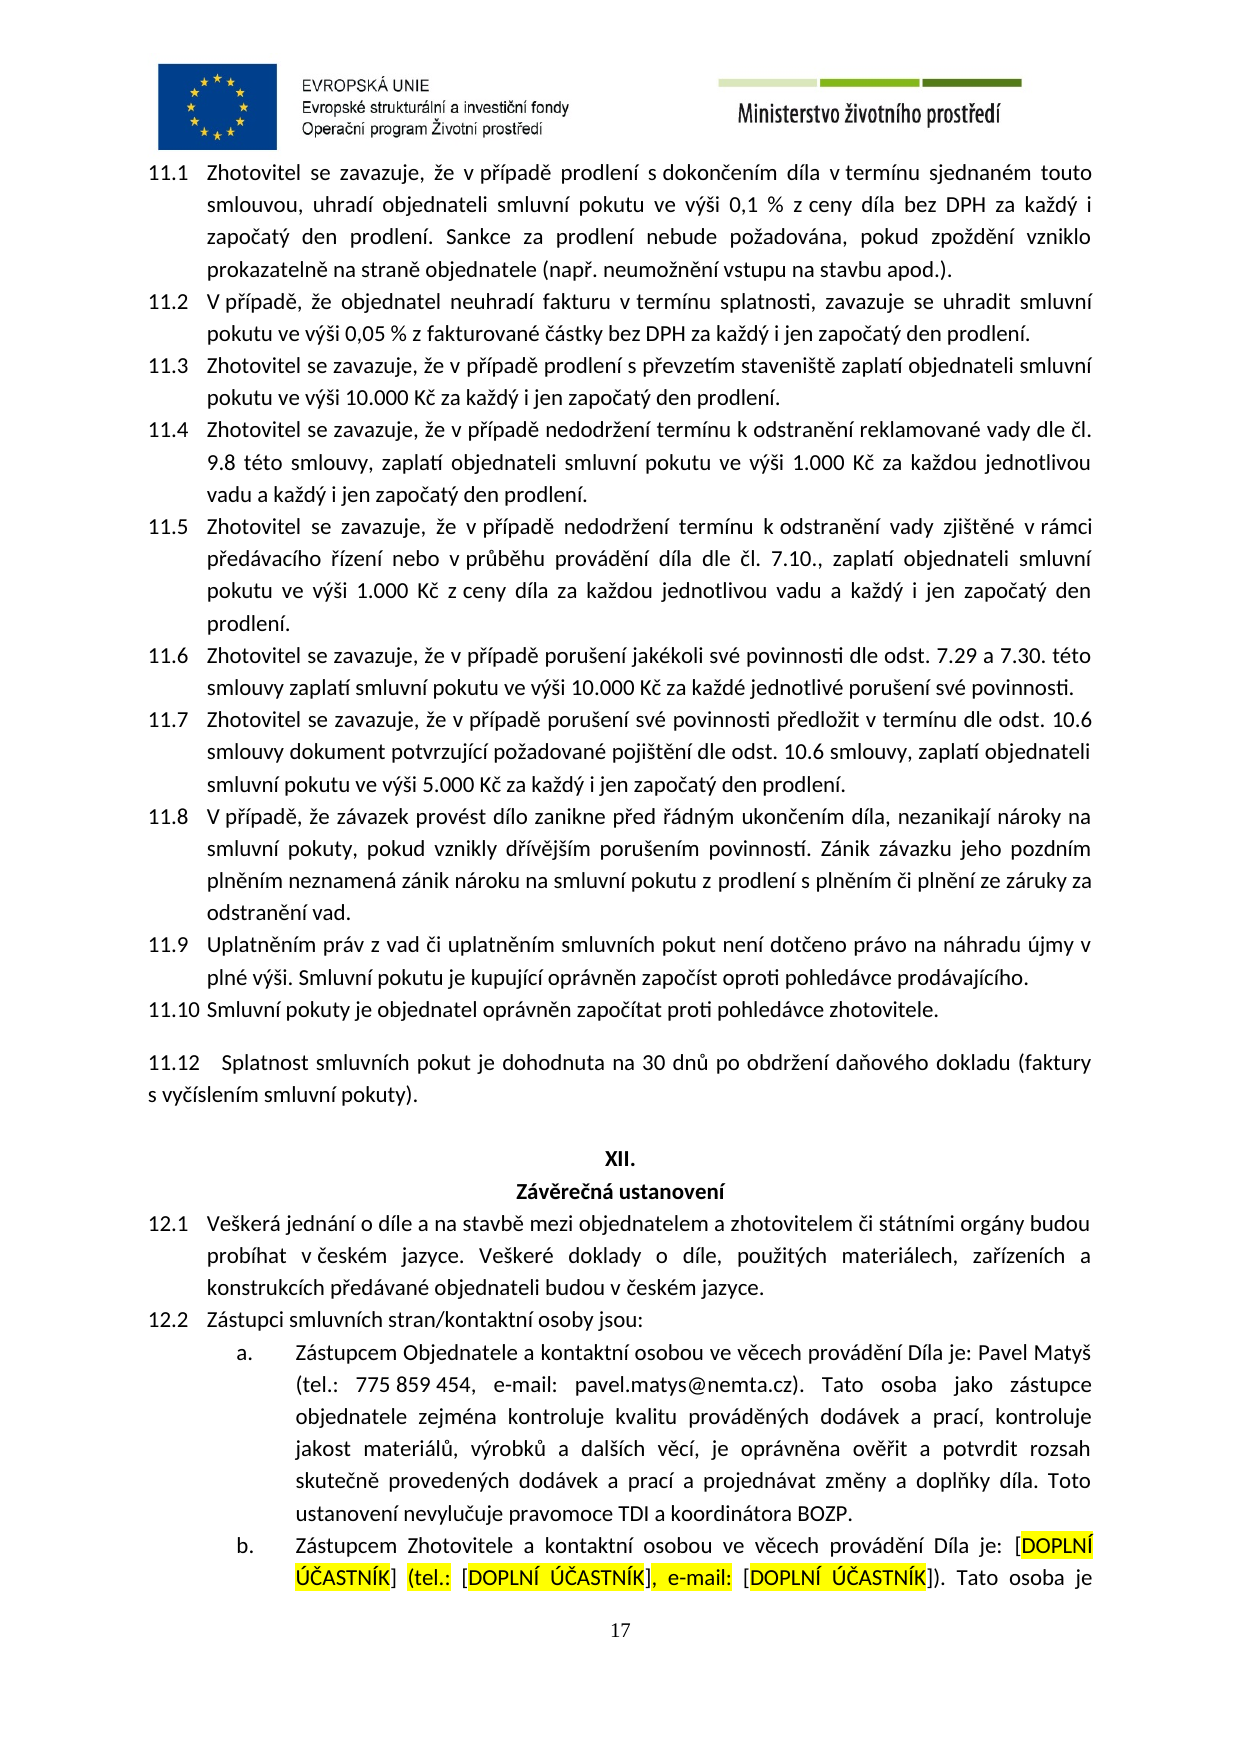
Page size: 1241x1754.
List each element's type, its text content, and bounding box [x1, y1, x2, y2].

list Smluvní pokuty je objednatel oprávněn započítat proti pohledávce zhotovitele. [148, 995, 1093, 1023]
list Zhotovitel se zavazuje, že v případě prodlení s dokončením díla v termínu sjednaném touto smlouvou, uhradí objednateli smluvní pokutu ve výši 0,1 % z ceny díla bez DPH za každý i započatý den prodlení. Sankce za prodlení nebude požadována, pokud zpoždění vzniklo prokazatelně na straně objednatele (např. neumožnění vstupu na stavbu apod.). [148, 158, 1093, 283]
text XII. [148, 1144, 1093, 1173]
text Závěrečná ustanovení [148, 1177, 1093, 1205]
text 11.12 Splatnost smluvních pokut je dohodnuta na 30 dnů po obdržení daňového dokladu (faktury s vyčíslením smluvní pokuty). [148, 1048, 1093, 1108]
list Zhotovitel se zavazuje, že v případě porušení své povinnosti předložit v termínu dle odst. 10.6 smlouvy dokument potvrzující požadované pojištění dle odst. 10.6 smlouvy, zaplatí objednateli smluvní pokutu ve výši 5.000 Kč za každý i jen započatý den prodlení. [148, 705, 1093, 798]
picture [147, 53, 1091, 159]
list Veškerá jednání o díle a na stavbě mezi objednatelem a zhotovitelem či státními orgány budou probíhat v českém jazyce. Veškeré doklady o díle, použitých materiálech, zařízeních a konstrukcích předávané objednateli budou v českém jazyce. [148, 1209, 1093, 1301]
list Zhotovitel se zavazuje, že v případě porušení jakékoli své povinnosti dle odst. 7.29 a 7.30. této smlouvy zaplatí smluvní pokutu ve výši 10.000 Kč za každé jednotlivé porušení své povinnosti. [148, 641, 1093, 701]
list Zhotovitel se zavazuje, že v případě nedodržení termínu k odstranění reklamované vady dle čl. 9.8 této smlouvy, zaplatí objednateli smluvní pokutu ve výši 1.000 Kč za každou jednotlivou vadu a každý i jen započatý den prodlení. [148, 416, 1093, 508]
list Uplatněním práv z vad či uplatněním smluvních pokut není dotčeno právo na náhradu újmy v plné výši. Smluvní pokutu je kupující oprávněn započíst oproti pohledávce prodávajícího. [148, 931, 1093, 991]
list Zástupci smluvních stran/kontaktní osoby jsou: [148, 1306, 1093, 1333]
list V případě, že objednatel neuhradí fakturu v termínu splatnosti, zavazuje se uhradit smluvní pokutu ve výši 0,05 % z fakturované částky bez DPH za každý i jen započatý den prodlení. [148, 287, 1093, 347]
list Zhotovitel se zavazuje, že v případě prodlení s převzetím staveniště zaplatí objednateli smluvní pokutu ve výši 10.000 Kč za každý i jen započatý den prodlení. [148, 351, 1093, 411]
list V případě, že závazek provést dílo zanikne před řádným ukončením díla, nezanikají nároky na smluvní pokuty, pokud vznikly dřívějším porušením povinností. Zánik závazku jeho pozdním plněním neznamená zánik nároku na smluvní pokutu z prodlení s plněním či plnění ze záruky za odstranění vad. [148, 802, 1093, 926]
list Zástupcem Objednatele a kontaktní osobou ve věcech provádění Díla je: Pavel Matyš (tel.: 775 859 454, e-mail: pavel.matys@nemta.cz). Tato osoba jako zástupce objednatele zejména kontroluje kvalitu prováděných dodávek a prací, kontroluje jakost materiálů, výrobků a dalších věcí, je oprávněna ověřit a potvrdit rozsah skutečně provedených dodávek a prací a projednávat změny a doplňky díla. Toto ustanovení nevylučuje pravomoce TDI a koordinátora BOZP. [236, 1338, 1093, 1527]
list Zhotovitel se zavazuje, že v případě nedodržení termínu k odstranění vady zjištěné v rámci předávacího řízení nebo v průběhu provádění díla dle čl. 7.10., zaplatí objednateli smluvní pokutu ve výši 1.000 Kč z ceny díla za každou jednotlivou vadu a každý i jen započatý den prodlení. [148, 512, 1093, 637]
